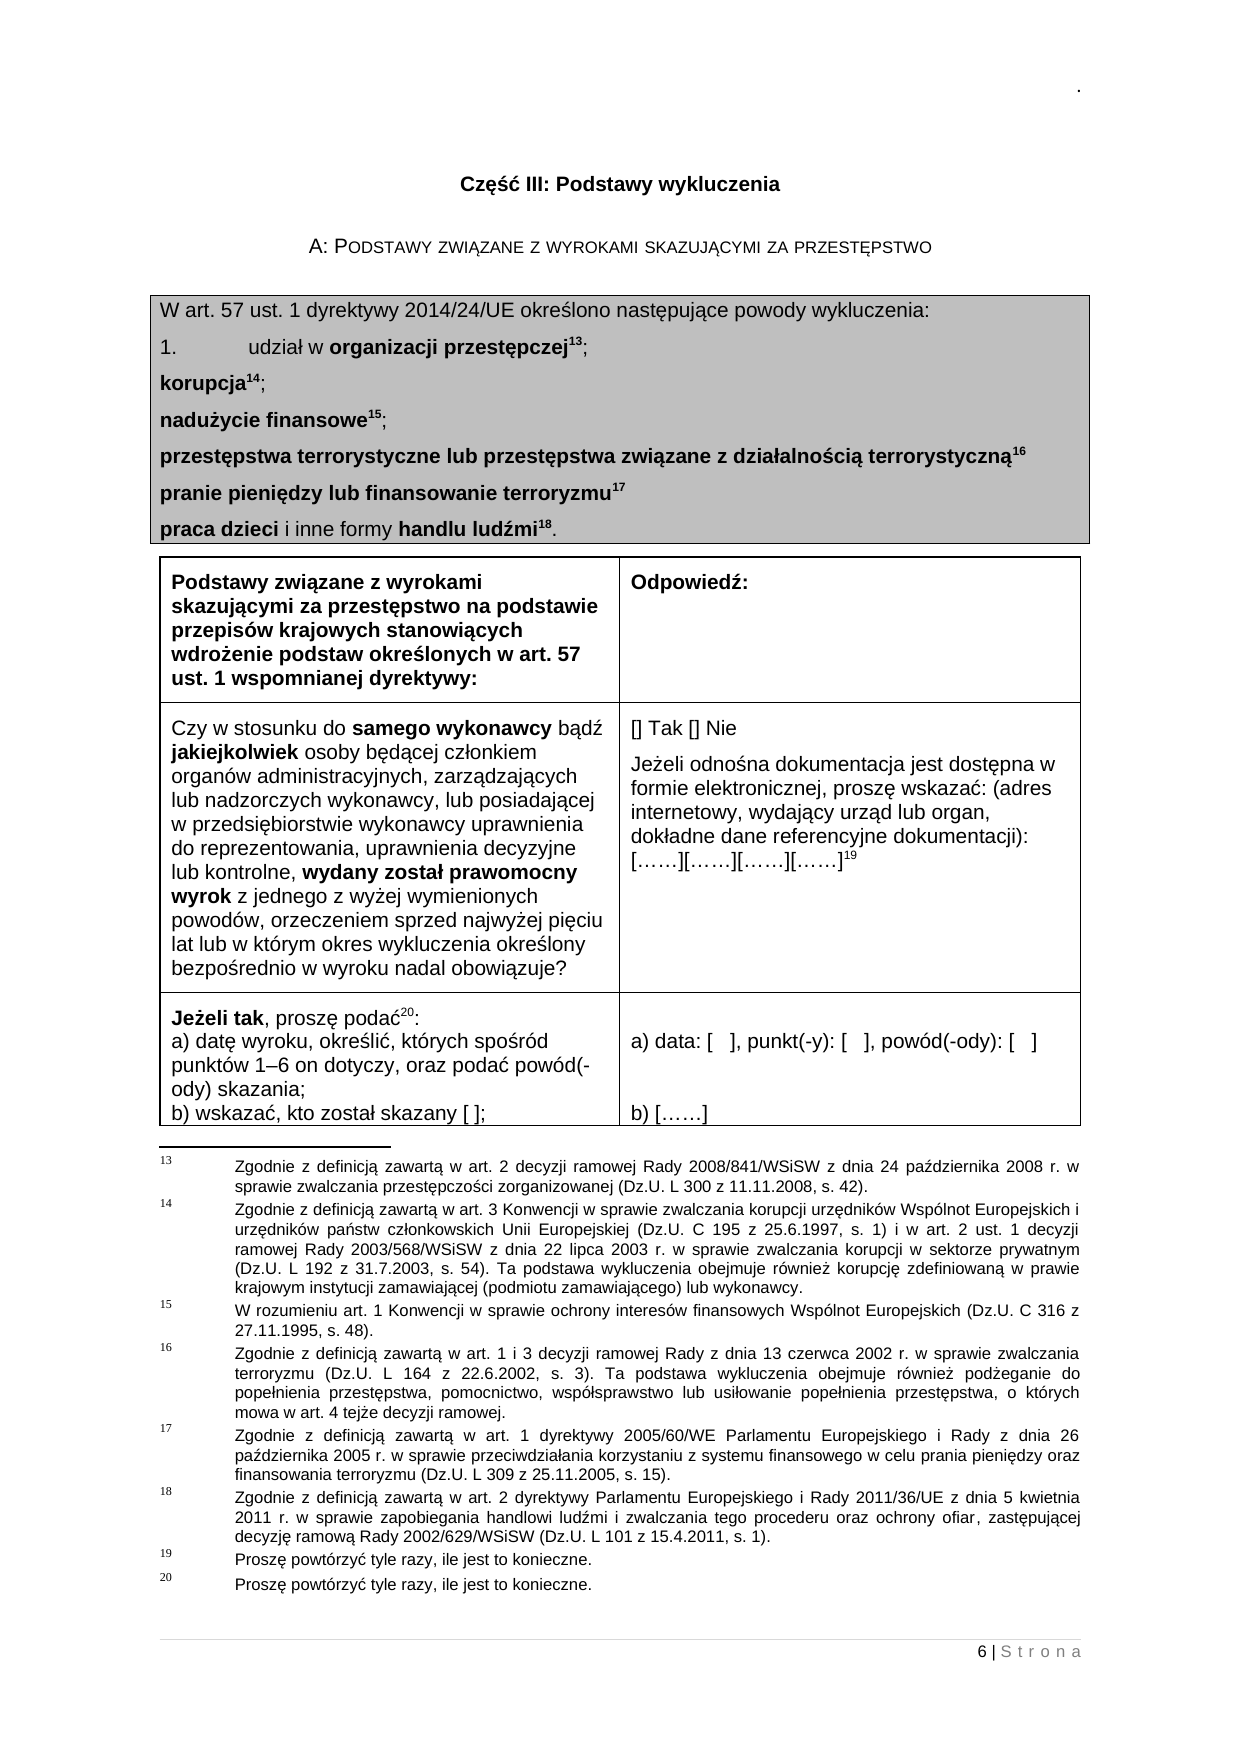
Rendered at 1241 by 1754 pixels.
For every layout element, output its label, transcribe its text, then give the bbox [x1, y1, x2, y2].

text korupcja; [151, 368, 1089, 395]
table_cell Czy w stosunku do samego wykonawcy bądź jakiejkolwiek osoby będącej członkiem organów administracyjnych, zarządzających lub nadzorczych wykonawcy, lub posiadającej w przedsiębiorstwie wykonawcy uprawnienia do reprezentowania, uprawnienia decyzyjne lub kontrolne, wydany został prawomocny wyrok z jednego z wyżej wymienionych powodów, orzeczeniem sprzed najwyżej pięciu lat lub w którym okres wykluczenia określony bezpośrednio w wyroku nadal obowiązuje? [161, 703, 619, 992]
text pranie pieniędzy lub finansowanie terroryzmu [151, 477, 1089, 504]
text nadużycie finansowe; [151, 404, 1089, 431]
text praca dzieci i inne formy handlu ludźmi. [151, 514, 1089, 543]
text W art. 57 ust. 1 dyrektywy 2014/24/UE określono następujące powody wykluczenia: [151, 296, 1089, 322]
table_header Odpowiedź: [620, 558, 1080, 702]
table_cell [] Tak [] Nie Jeżeli odnośna dokumentacja jest dostępna w formie elektronicznej, proszę wskazać: (adres internetowy, wydający urząd lub organ, dokładne dane referencyjne dokumentacji): [……][……][……][……] [620, 703, 1080, 992]
text przestępstwa terrorystyczne lub przestępstwa związane z działalnością terrorystyczną [151, 441, 1089, 468]
text A: Podstawy związane z wyrokami skazującymi za przestępstwo [159, 233, 1081, 257]
table_header Podstawy związane z wyrokami skazującymi za przestępstwo na podstawie przepisów krajowych stanowiących wdrożenie podstaw określonych w art. 57 ust. 1 wspomnianej dyrektywy: [161, 558, 619, 702]
text Część III: Podstawy wykluczenia [159, 172, 1081, 196]
list udział w organizacji przestępczej; [151, 331, 1089, 358]
table_cell Jeżeli tak, proszę podać: a) datę wyroku, określić, których spośród punktów 1–6 on dotyczy, oraz podać powód(-ody) skazania; b) wskazać, kto został skazany [ ]; c) w zakresie, w jakim zostało to bezpośrednio ustalone w wyroku: [161, 993, 619, 1125]
table_cell a) data: [ ], punkt(-y): [ ], powód(-ody): [ ] b) [……] c) długość okresu wykluczenia [……] oraz punkt(-y), którego(-ych) to dotyczy. Jeżeli odnośna dokumentacja jest dostępna w formie elektronicznej, proszę wskazać: (adres internetowy, wydający urząd lub organ, dokładne dane referencyjne dokumentacji): [……][……][……][……] [620, 993, 1080, 1125]
